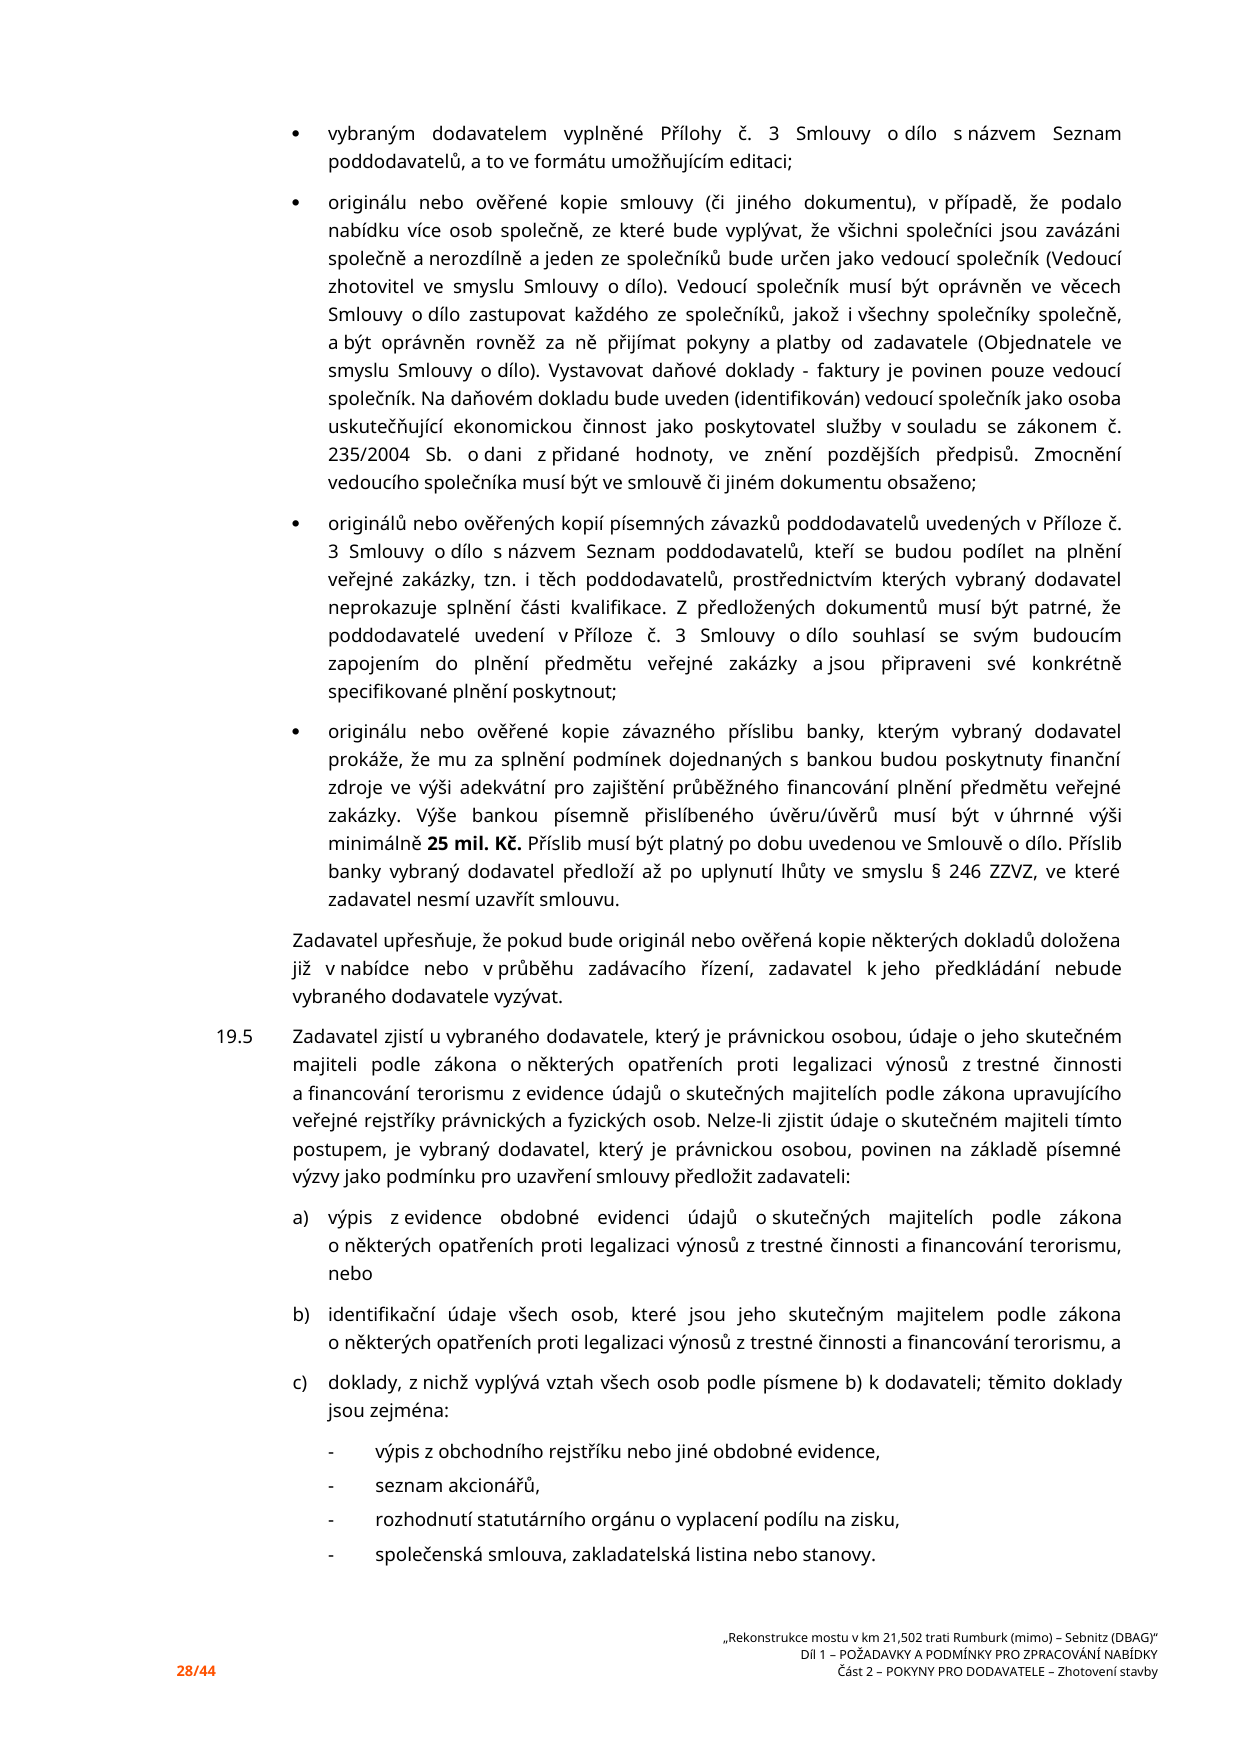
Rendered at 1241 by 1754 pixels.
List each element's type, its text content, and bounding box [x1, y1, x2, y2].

text seznam akcionářů, [328, 1472, 1122, 1498]
text originálu nebo ověřené kopie smlouvy (či jiného dokumentu), v případě, že podalo nabídku více osob společně, ze které bude vyplývat, že všichni společníci jsou zavázáni společně a nerozdílně a jeden ze společníků bude určen jako vedoucí společník (Vedoucí zhotovitel ve smyslu Smlouvy o dílo). Vedoucí společník musí být oprávněn ve věcech Smlouvy o dílo zastupovat každého ze společníků, jakož i všechny společníky společně, a být oprávněn rovněž za ně přijímat pokyny a platby od zadavatele (Objednatele ve smyslu Smlouvy o dílo). Vystavovat daňové doklady - faktury je povinen pouze vedoucí společník. Na daňovém dokladu bude uveden (identifikován) vedoucí společník jako osoba uskutečňující ekonomickou činnost jako poskytovatel služby v souladu se zákonem č. 235/2004 Sb. o dani z přidané hodnoty, ve znění pozdějších předpisů. Zmocnění vedoucího společníka musí být ve smlouvě či jiném dokumentu obsaženo; [292, 189, 1122, 495]
text Zadavatel upřesňuje, že pokud bude originál nebo ověřená kopie některých dokladů doložena již v nabídce nebo v průběhu zadávacího řízení, zadavatel k jeho předkládání nebude vybraného dodavatele vyzývat. [292, 927, 1122, 1009]
text doklady, z nichž vyplývá vztah všech osob podle písmene b) k dodavateli; těmito doklady jsou zejména: [292, 1369, 1122, 1423]
text originálu nebo ověřené kopie závazného příslibu banky, kterým vybraný dodavatel prokáže, že mu za splnění podmínek dojednaných s bankou budou poskytnuty finanční zdroje ve výši adekvátní pro zajištění průběžného financování plnění předmětu veřejné zakázky. Výše bankou písemně přislíbeného úvěru/úvěrů musí být v úhrnné výši minimálně 25 mil. Kč. Příslib musí být platný po dobu uvedenou ve Smlouvě o dílo. Příslib banky vybraný dodavatel předloží až po uplynutí lhůty ve smyslu § 246 ZZVZ, ve které zadavatel nesmí uzavřít smlouvu. [292, 718, 1122, 912]
text Zadavatel zjistí u vybraného dodavatele, který je právnickou osobou, údaje o jeho skutečném majiteli podle zákona o některých opatřeních proti legalizaci výnosů z trestné činnosti a financování terorismu z evidence údajů o skutečných majitelích podle zákona upravujícího veřejné rejstříky právnických a fyzických osob. Nelze-li zjistit údaje o skutečném majiteli tímto postupem, je vybraný dodavatel, který je právnickou osobou, povinen na základě písemné výzvy jako podmínku pro uzavření smlouvy předložit zadavateli: [216, 1024, 1122, 1189]
text identifikační údaje všech osob, které jsou jeho skutečným majitelem podle zákona o některých opatřeních proti legalizaci výnosů z trestné činnosti a financování terorismu, a [292, 1301, 1122, 1354]
text originálů nebo ověřených kopií písemných závazků poddodavatelů uvedených v Příloze č. 3 Smlouvy o dílo s názvem Seznam poddodavatelů, kteří se budou podílet na plnění veřejné zakázky, tzn. i těch poddodavatelů, prostřednictvím kterých vybraný dodavatel neprokazuje splnění části kvalifikace. Z předložených dokumentů musí být patrné, že poddodavatelé uvedení v Příloze č. 3 Smlouvy o dílo souhlasí se svým budoucím zapojením do plnění předmětu veřejné zakázky a jsou připraveni své konkrétně specifikované plnění poskytnout; [292, 510, 1122, 703]
list výpis z evidence obdobné evidenci údajů o skutečných majitelích podle zákona o některých opatřeních proti legalizaci výnosů z trestné činnosti a financování terorismu, nebo [292, 1204, 1122, 1286]
text vybraným dodavatelem vyplněné Přílohy č. 3 Smlouvy o dílo s názvem Seznam poddodavatelů, a to ve formátu umožňujícím editaci; [292, 121, 1122, 174]
text společenská smlouva, zakladatelská listina nebo stanovy. [328, 1541, 1122, 1566]
text výpis z obchodního rejstříku nebo jiné obdobné evidence, [328, 1438, 1122, 1463]
text rozhodnutí statutárního orgánu o vyplacení podílu na zisku, [328, 1507, 1122, 1532]
